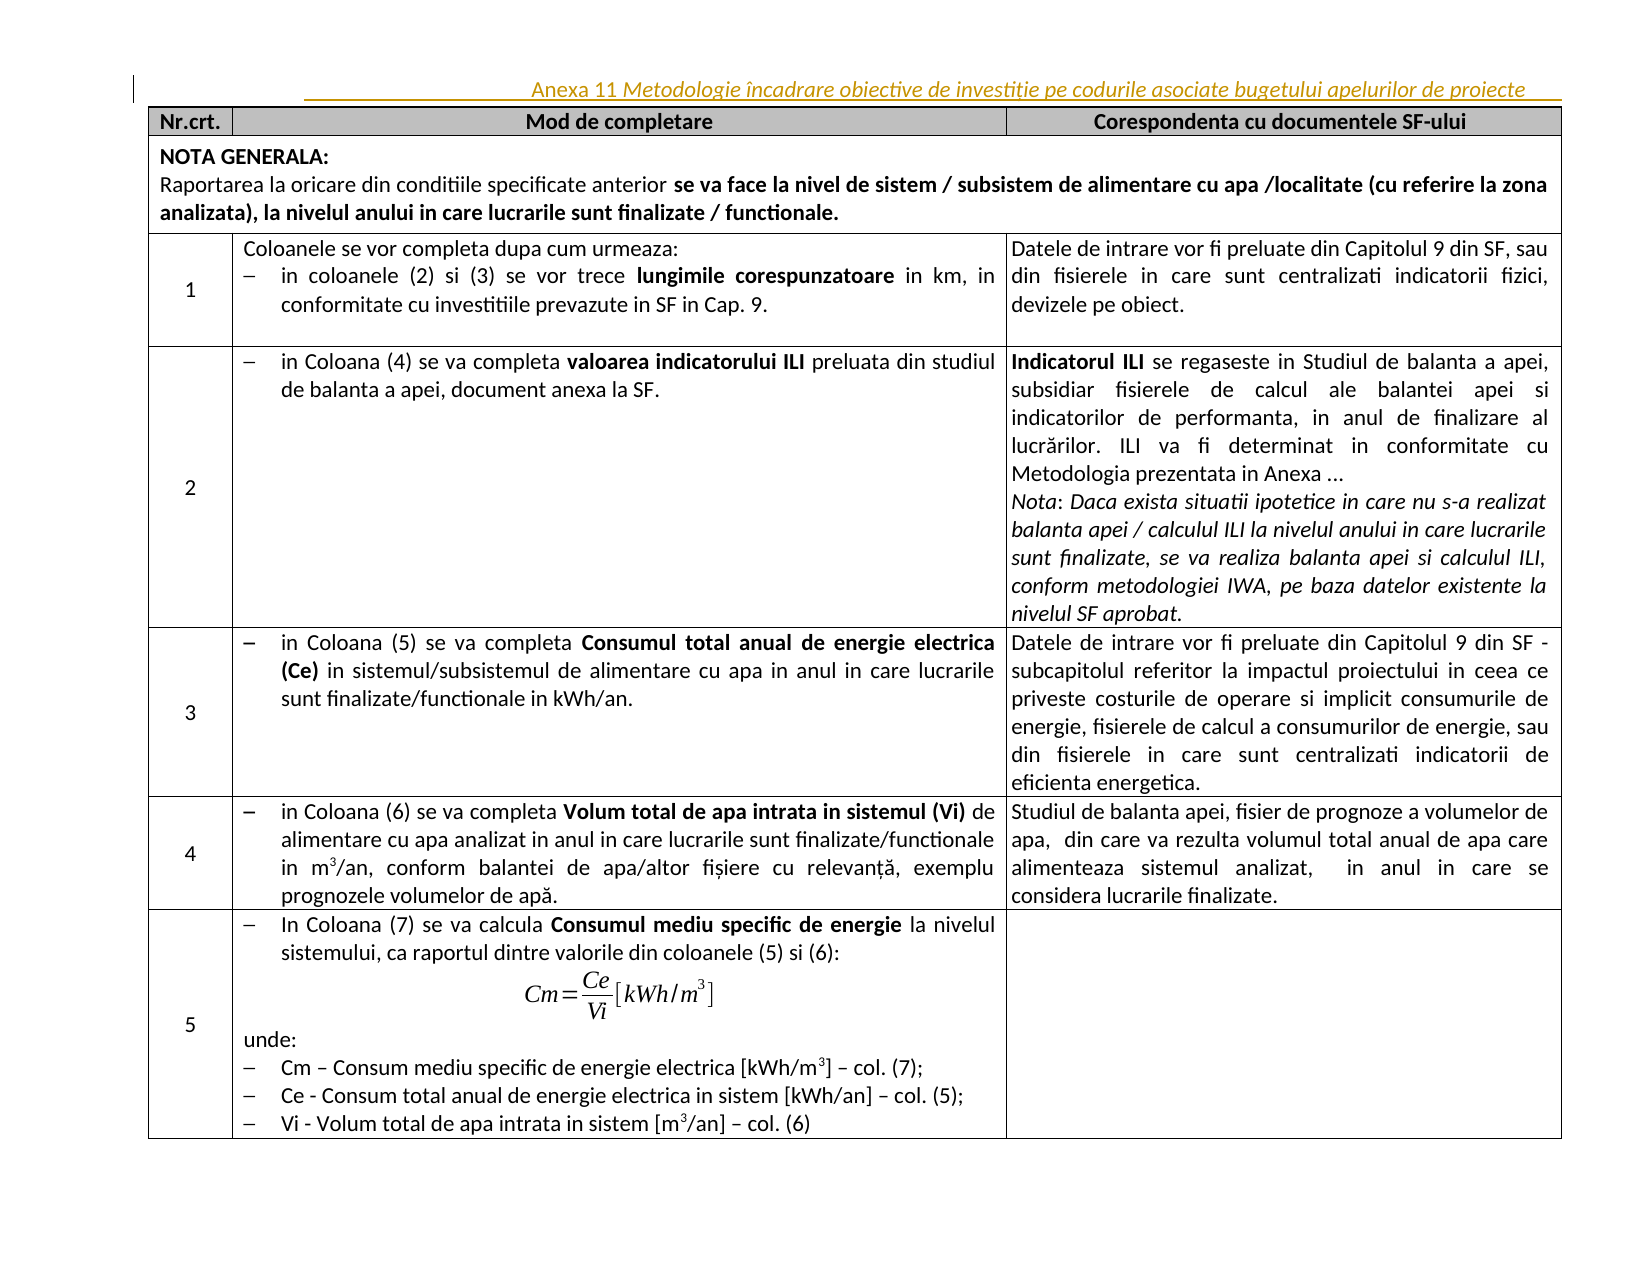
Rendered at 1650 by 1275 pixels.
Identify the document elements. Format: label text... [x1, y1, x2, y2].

table_cell 5 [149, 910, 232, 1137]
table_cell in Coloana (4) se va completa valoarea indicatorului ILI preluata din studiul de balanta a apei, document anexa la SF. [233, 347, 1006, 627]
table_cell Coloanele se vor completa dupa cum urmeaza: in coloanele (2) si (3) se vor trece lungimile corespunzatoare in km, in conformitate cu investitiile prevazute in SF in Cap. 9. [233, 234, 1006, 346]
table_header Mod de completare [233, 108, 1006, 135]
table_cell In Coloana (7) se va calcula Consumul mediu specific de energie la nivelul sistemului, ca raportul dintre valorile din coloanele (5) si (6): unde: Cm – Consum mediu specific de energie electrica [kWh/m3] – col. (7); Ce - Consum total anual de energie electrica in sistem [kWh/an] – col. (5); Vi - Volum total de apa intrata in sistem [m3/an] – col. (6) [233, 910, 1006, 1137]
table_cell 3 [149, 628, 232, 796]
table_header Corespondenta cu documentele SF-ului [1007, 108, 1561, 135]
table_cell in Coloana (6) se va completa Volum total de apa intrata in sistemul (Vi) de alimentare cu apa analizat in anul in care lucrarile sunt finalizate/functionale in m3/an, conform balantei de apa/altor fișiere cu relevanță, exemplu prognozele volumelor de apă. [233, 797, 1006, 909]
table_cell 2 [149, 347, 232, 627]
table_cell 4 [149, 797, 232, 909]
table_cell Studiul de balanta apei, fisier de prognoze a volumelor de apa, din care va rezulta volumul total anual de apa care alimenteaza sistemul analizat, in anul in care se considera lucrarile finalizate. [1007, 797, 1561, 909]
table_cell in Coloana (5) se va completa Consumul total anual de energie electrica (Ce) in sistemul/subsistemul de alimentare cu apa in anul in care lucrarile sunt finalizate/functionale in kWh/an. [233, 628, 1006, 796]
table_cell NOTA GENERALA: Raportarea la oricare din conditiile specificate anterior se va face la nivel de sistem / subsistem de alimentare cu apa /localitate (cu referire la zona analizata), la nivelul anului in care lucrarile sunt finalizate / functionale. [149, 136, 1561, 233]
table_cell Datele de intrare vor fi preluate din Capitolul 9 din SF, sau din fisierele in care sunt centralizati indicatorii fizici, devizele pe obiect. [1007, 234, 1561, 346]
table_cell [1007, 910, 1561, 1137]
table_cell 1 [149, 234, 232, 346]
table_cell Indicatorul ILI se regaseste in Studiul de balanta a apei, subsidiar fisierele de calcul ale balantei apei si indicatorilor de performanta, in anul de finalizare al lucrărilor. ILI va fi determinat in conformitate cu Metodologia prezentata in Anexa ... Nota: Daca exista situatii ipotetice in care nu s-a realizat balanta apei / calculul ILI la nivelul anului in care lucrarile sunt finalizate, se va realiza balanta apei si calculul ILI, conform metodologiei IWA, pe baza datelor existente la nivelul SF aprobat. [1007, 347, 1561, 627]
table_cell Datele de intrare vor fi preluate din Capitolul 9 din SF - subcapitolul referitor la impactul proiectului in ceea ce priveste costurile de operare si implicit consumurile de energie, fisierele de calcul a consumurilor de energie, sau din fisierele in care sunt centralizati indicatorii de eficienta energetica. [1007, 628, 1561, 796]
table_header Nr.crt. [149, 108, 232, 135]
